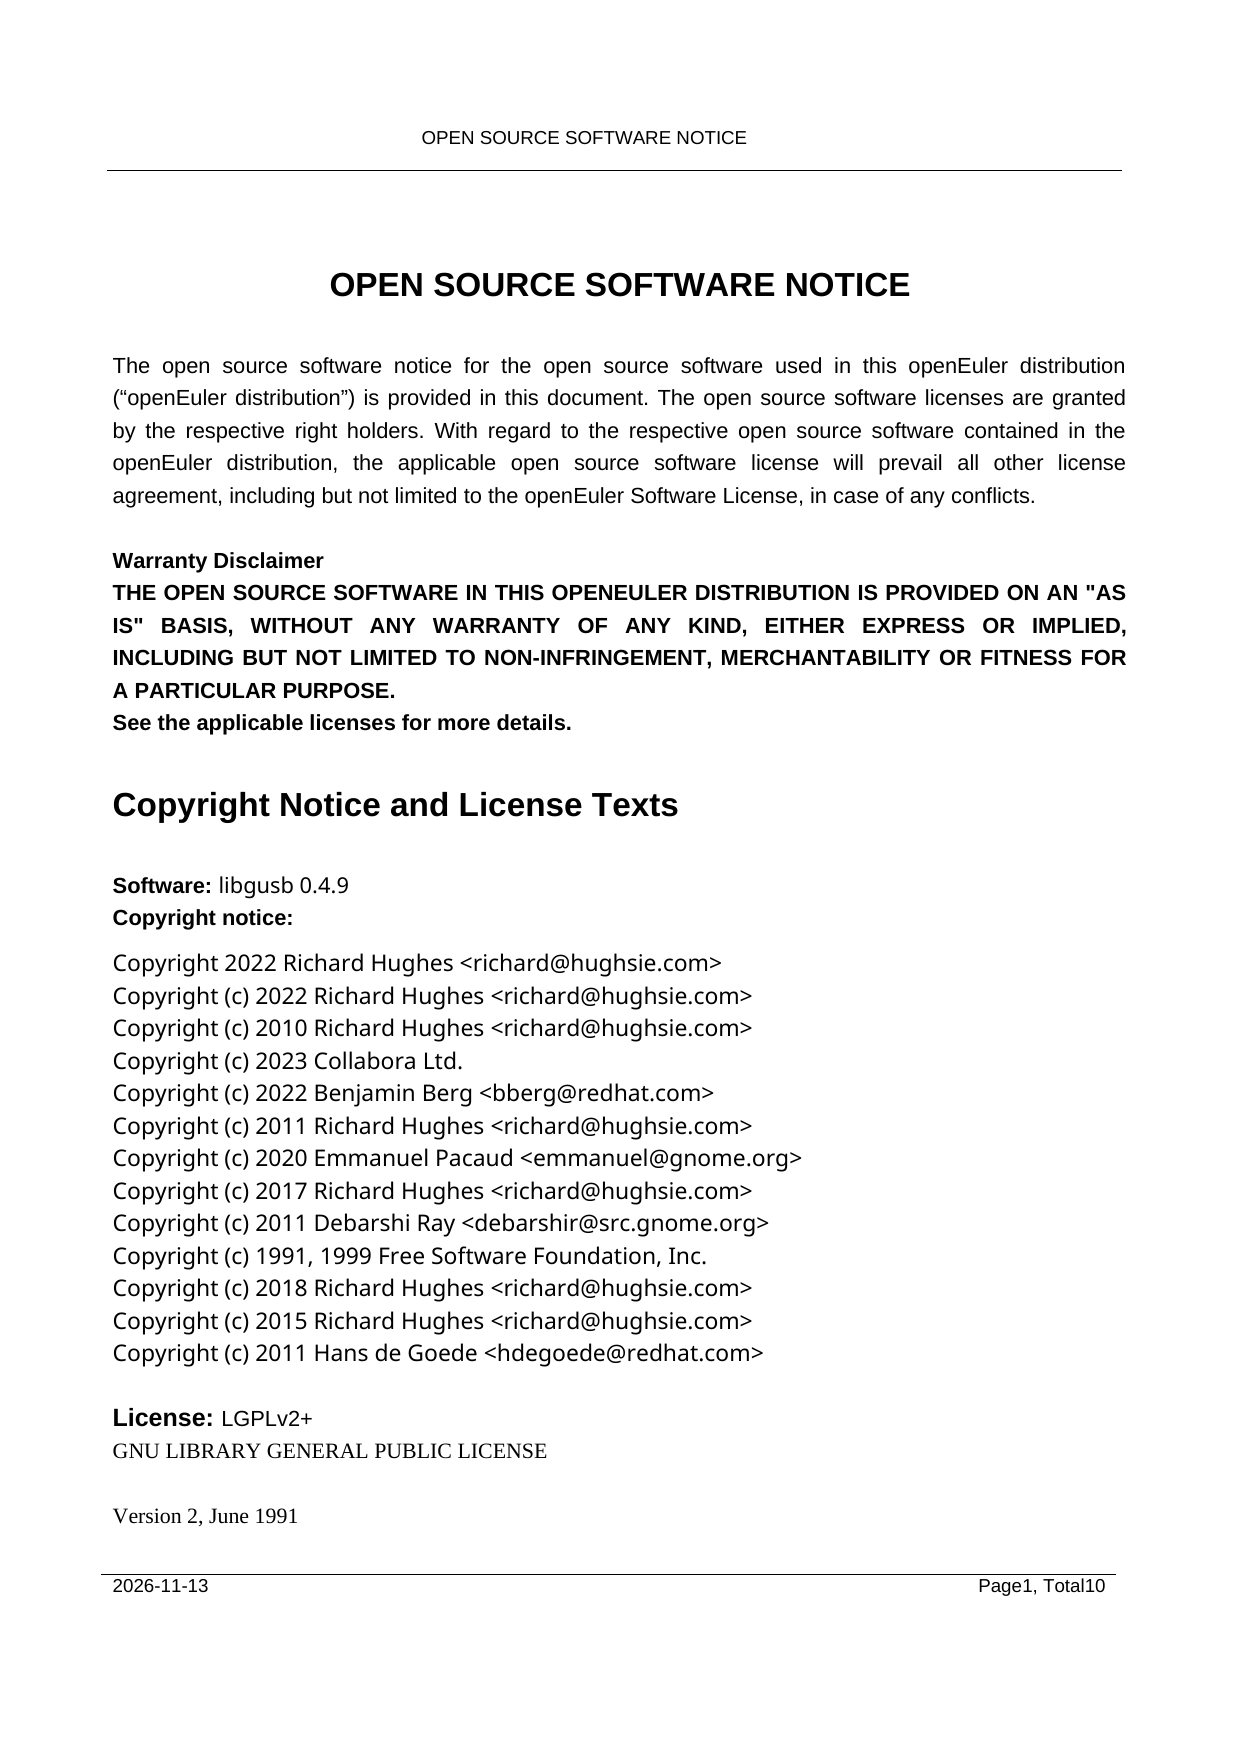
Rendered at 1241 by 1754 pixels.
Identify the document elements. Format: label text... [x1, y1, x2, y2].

text License: LGPLv2+ [112, 1402, 1128, 1434]
title Software: libgusb 0.4.9 [112, 869, 1128, 901]
text Copyright 2022 Richard Hughes <richard@hughsie.com> Copyright (c) 2022 Richard Hughes <richard@hughsie.com> Copyright (c) 2010 Richard Hughes <richard@hughsie.com> Copyright (c) 2023 Collabora Ltd. Copyright (c) 2022 Benjamin Berg <bberg@redhat.com> Copyright (c) 2011 Richard Hughes <richard@hughsie.com> Copyright (c) 2020 Emmanuel Pacaud <emmanuel@gnome.org> Copyright (c) 2017 Richard Hughes <richard@hughsie.com> Copyright (c) 2011 Debarshi Ray <debarshir@src.gnome.org> Copyright (c) 1991, 1999 Free Software Foundation, Inc. Copyright (c) 2018 Richard Hughes <richard@hughsie.com> Copyright (c) 2015 Richard Hughes <richard@hughsie.com> Copyright (c) 2011 Hans de Goede <hdegoede@redhat.com> [112, 947, 1128, 1402]
text Copyright Notice and License Texts [112, 771, 1128, 836]
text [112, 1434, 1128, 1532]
text Warranty Disclaimer [112, 544, 1128, 576]
text Copyright notice: [112, 901, 1128, 934]
text The open source software notice for the open source software used in this openEuler distribution (“openEuler distribution”) is provided in this document. The open source software licenses are granted by the respective right holders. With regard to the respective open source software contained in the openEuler distribution, the applicable open source software license will prevail all other license agreement, including but not limited to the openEuler Software License, in case of any conflicts. [112, 349, 1128, 511]
text THE OPEN SOURCE SOFTWARE IN THIS OPENEULER DISTRIBUTION IS PROVIDED ON AN "AS IS" BASIS, WITHOUT ANY WARRANTY OF ANY KIND, EITHER EXPRESS OR IMPLIED, INCLUDING BUT NOT LIMITED TO NON-INFRINGEMENT, MERCHANTABILITY OR FITNESS FOR A PARTICULAR PURPOSE. See the applicable licenses for more details. [112, 576, 1128, 739]
text OPEN SOURCE SOFTWARE NOTICE [112, 251, 1128, 316]
